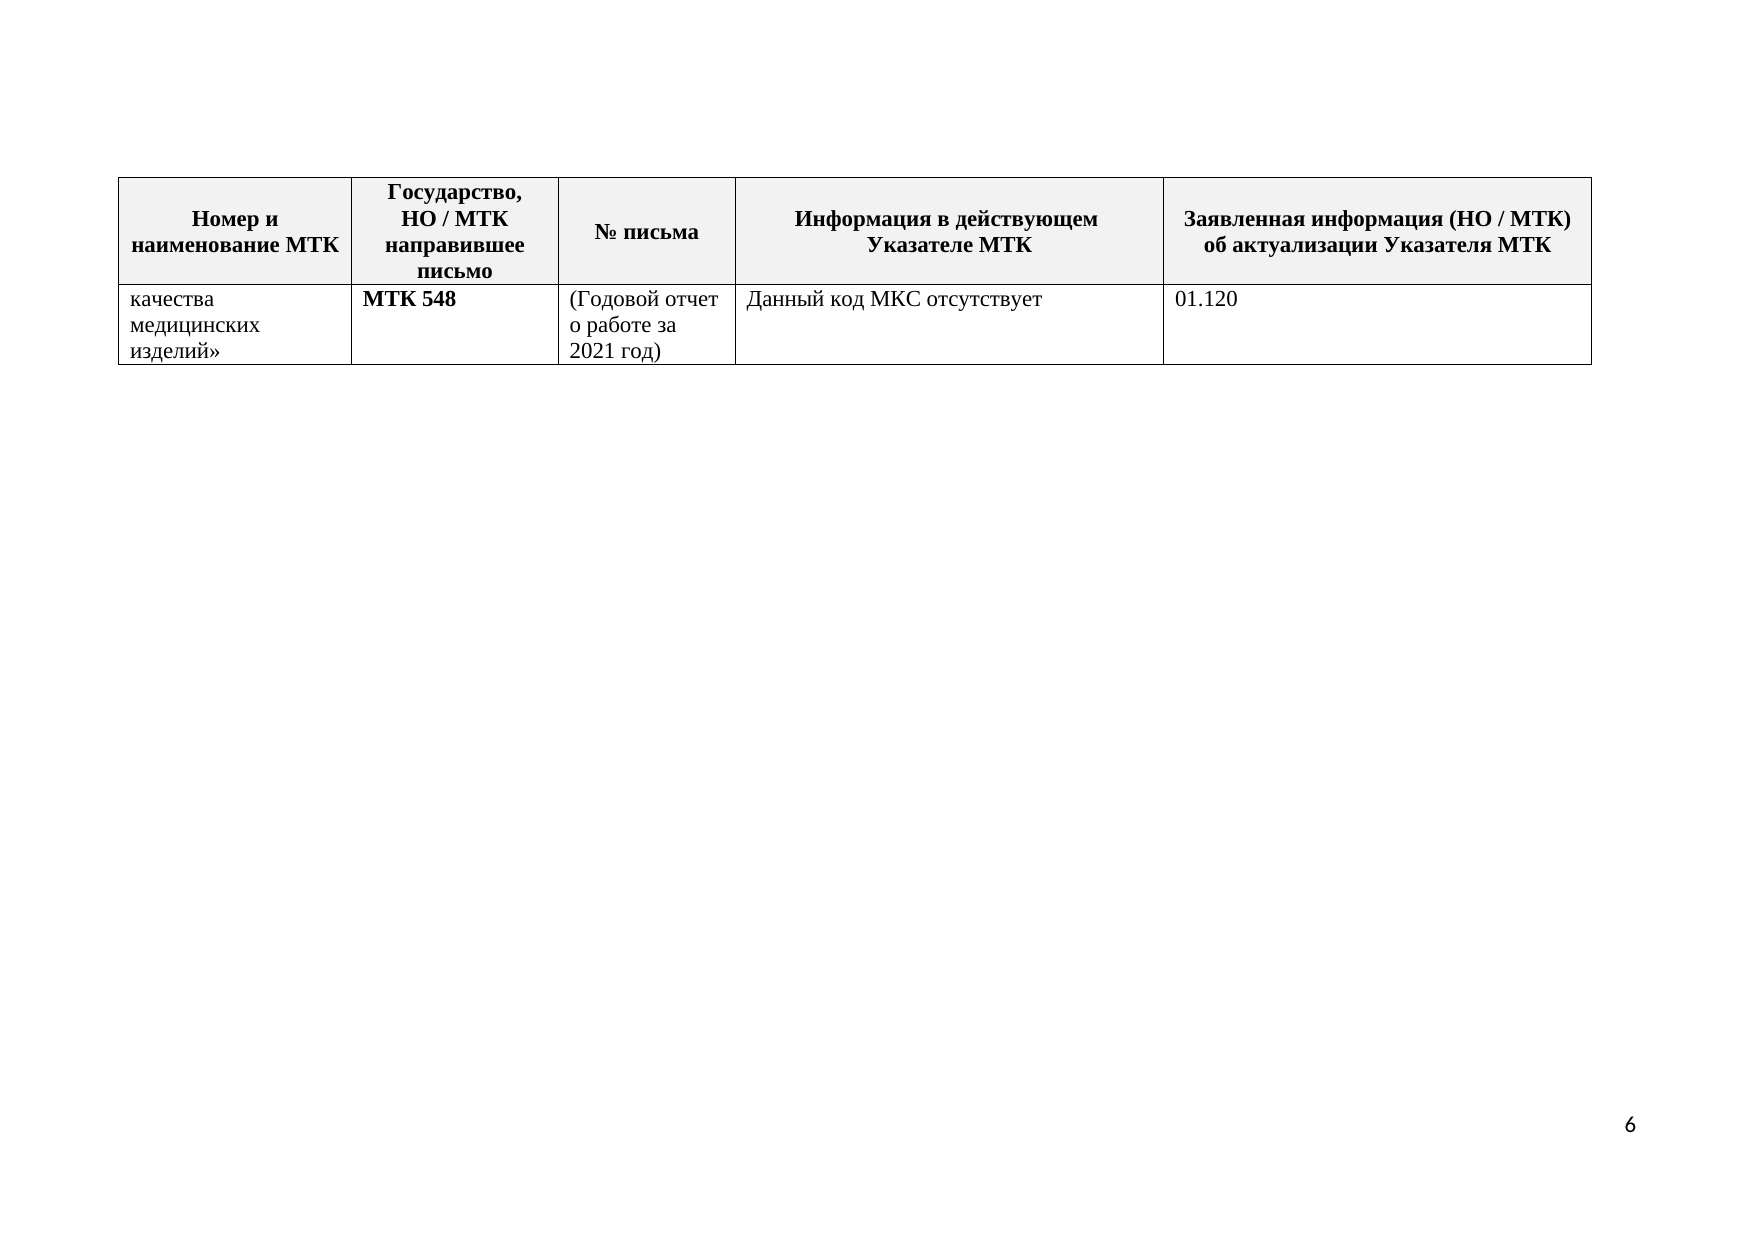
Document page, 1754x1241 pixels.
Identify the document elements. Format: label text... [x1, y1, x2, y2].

table_header Информация в действующем Указателе МТК [736, 178, 1163, 284]
table_cell Коды областей стандартизации по МКС: Данный код МКС отсутствует [736, 285, 1163, 364]
table_cell Эл. Письмо от 31.03.2022 (Годовой отчет о работе за 2021 год) [559, 285, 735, 364]
table_header Номер и наименование МТК [119, 178, 351, 284]
table_cell RU (секретариат), МТК 548 [352, 285, 558, 364]
table_header Заявленная информация (НО / МТК) об актуализации Указателя МТК [1164, 178, 1591, 284]
table_cell Коды областей стандартизации по МКС: 01.120 [1164, 285, 1591, 364]
table_cell МТК 548 «Менеджмент качества медицинских изделий» [119, 285, 351, 364]
table_header № письма [559, 178, 735, 284]
table_header Государство, НО / МТК направившее письмо [352, 178, 558, 284]
